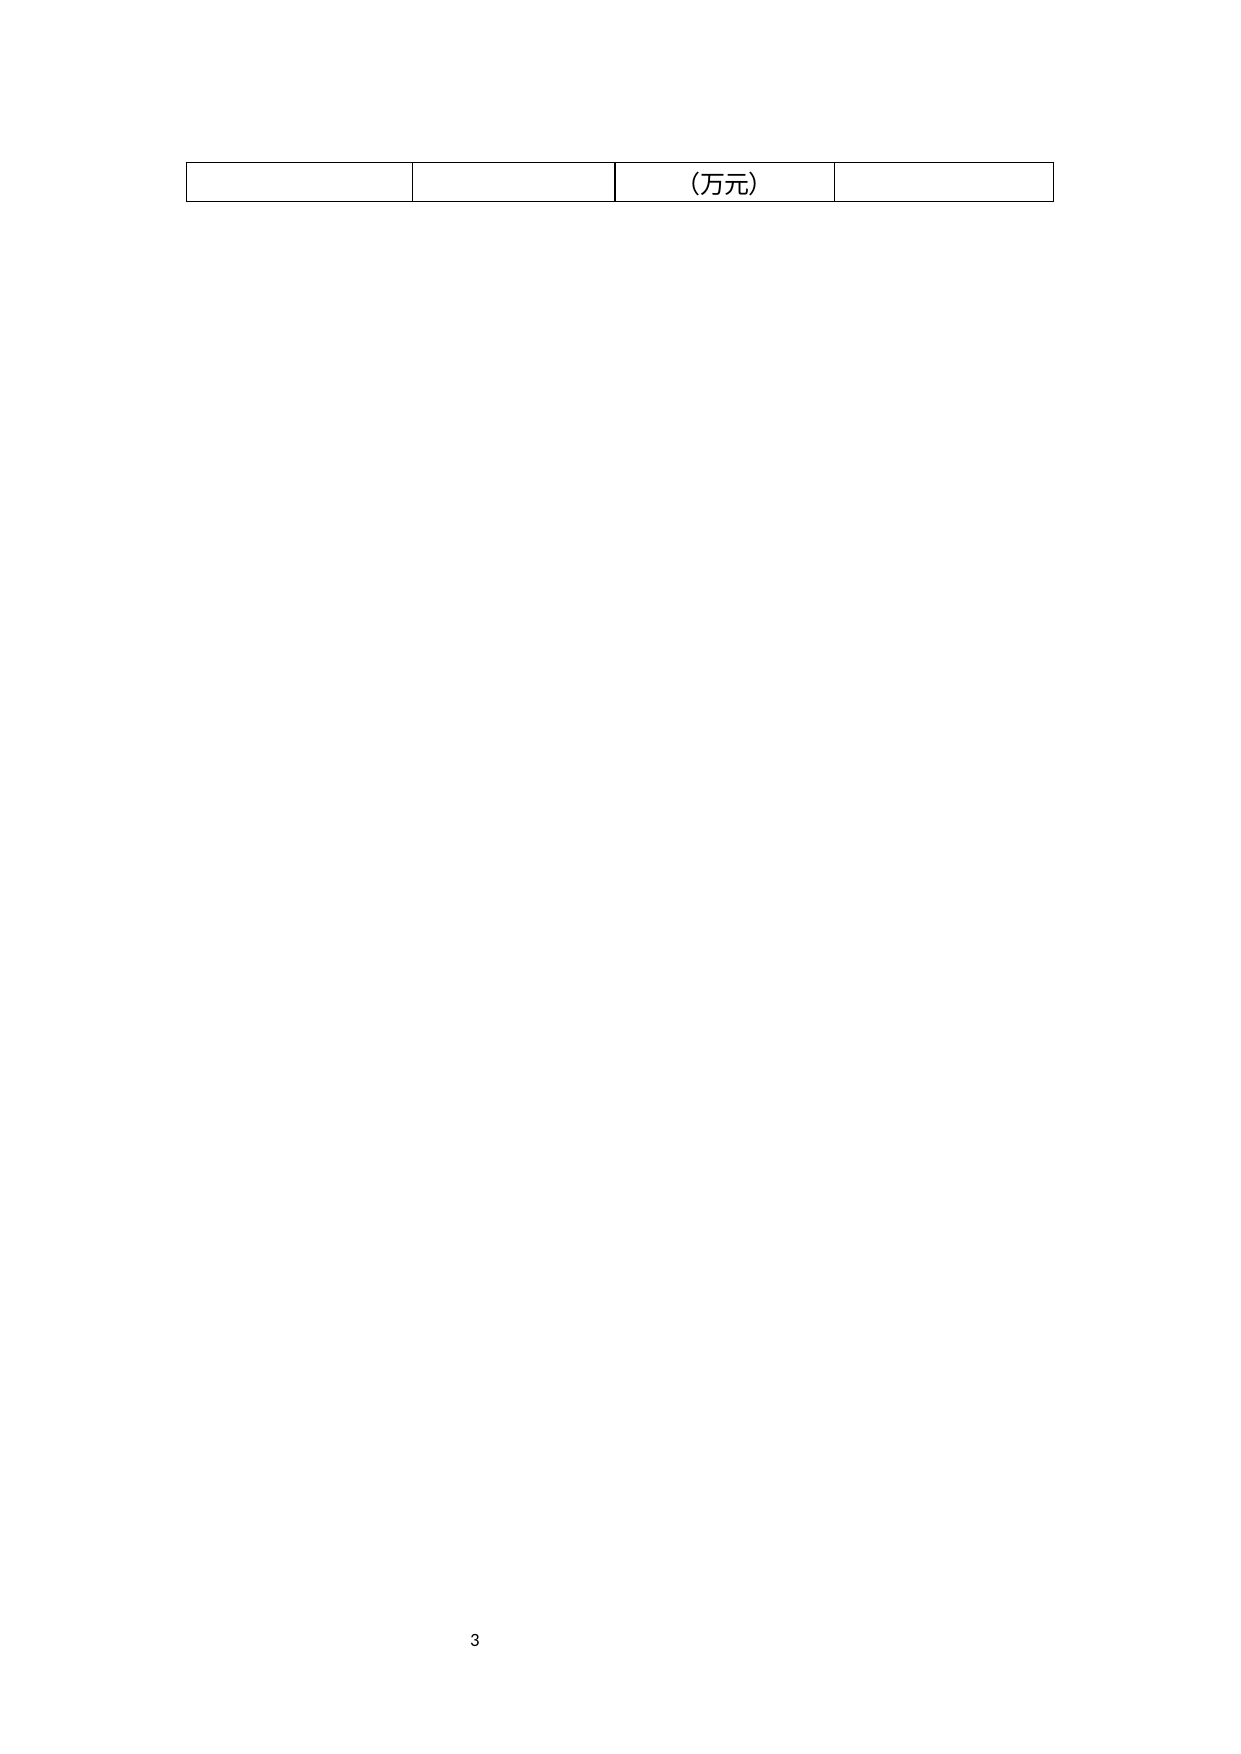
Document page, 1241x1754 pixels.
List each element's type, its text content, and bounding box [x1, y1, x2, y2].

table_cell 拟申请支持资金 （万元） [616, 163, 834, 201]
table_cell [835, 163, 1053, 201]
table_cell [413, 163, 614, 201]
table_cell 企业所获资质类型 [187, 163, 412, 201]
